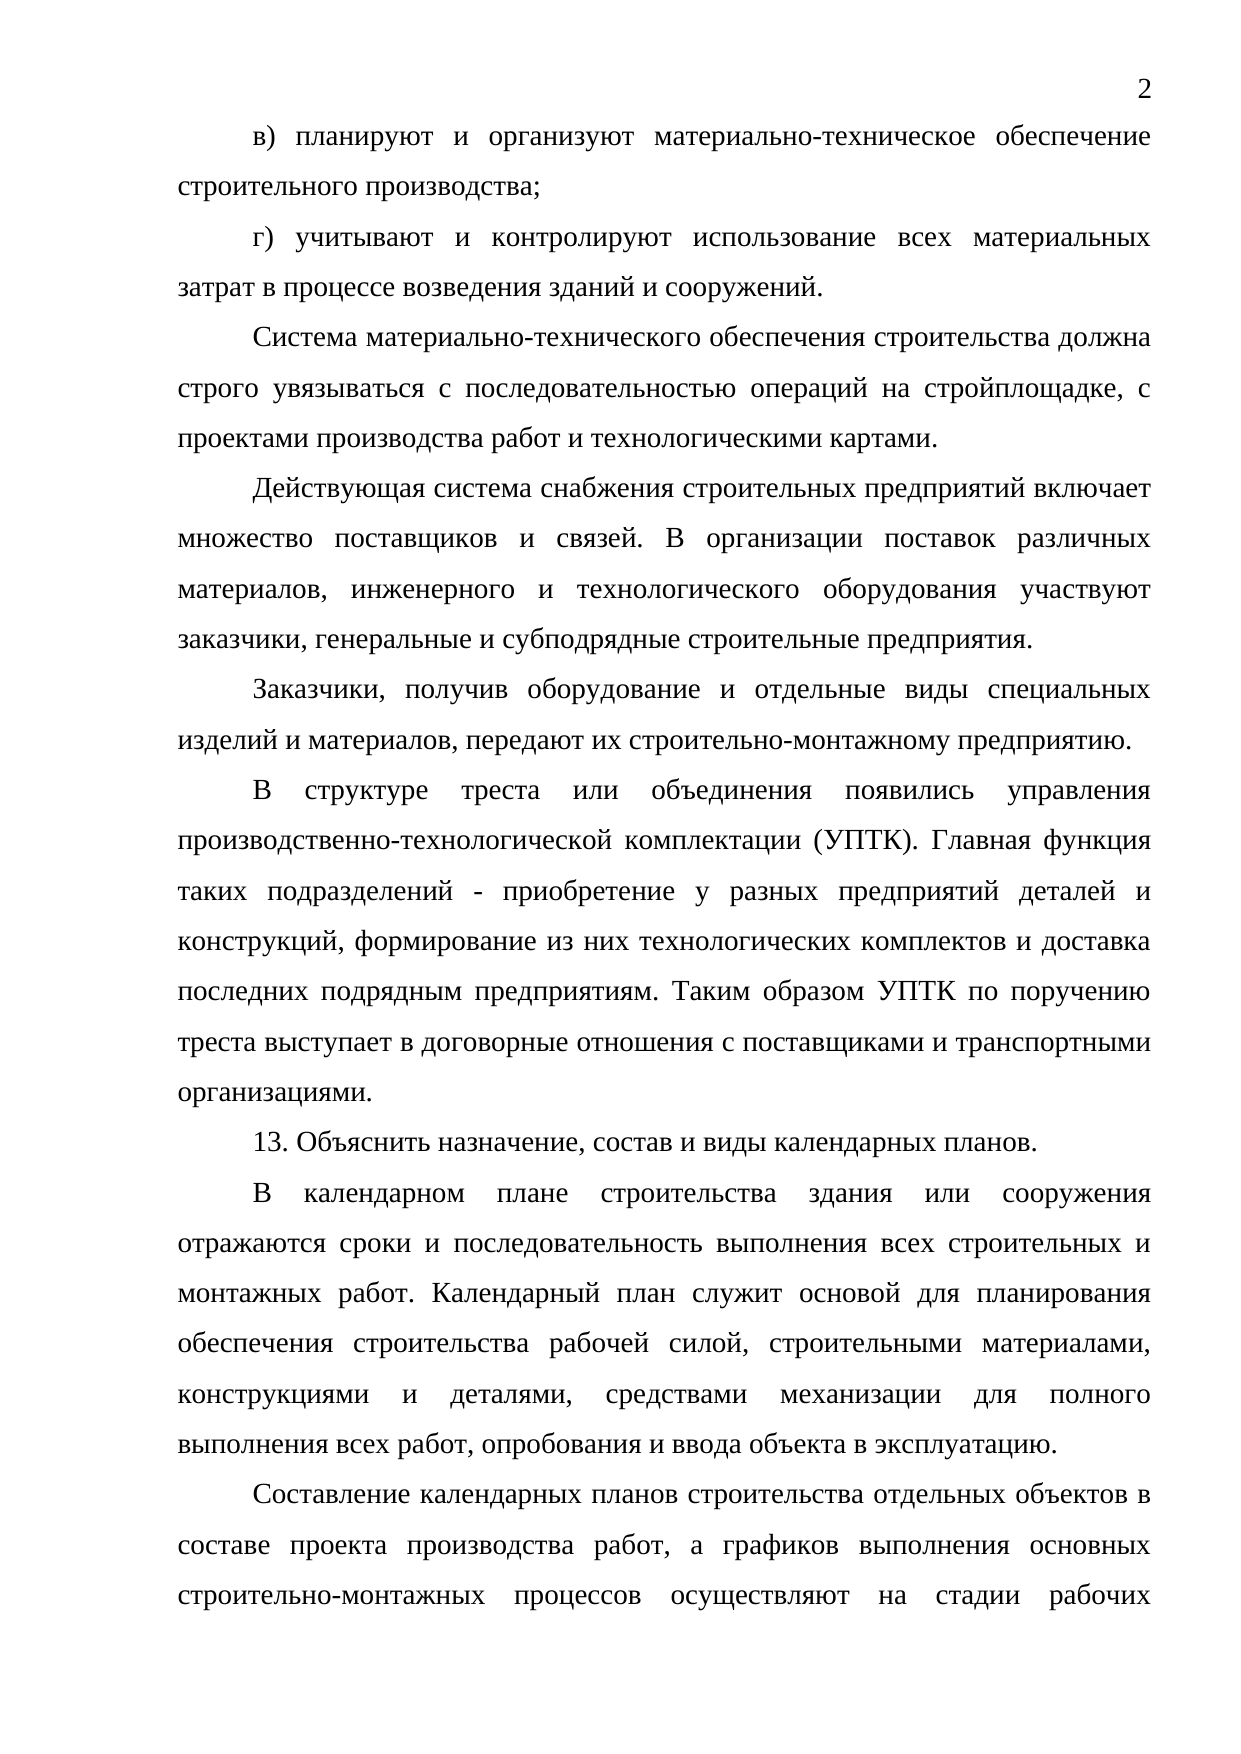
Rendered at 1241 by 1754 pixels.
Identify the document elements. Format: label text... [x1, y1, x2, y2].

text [177, 1477, 1152, 1611]
text В календарном плане строительства здания или сооружения отражаются сроки и последовательность выполнения всех строительных и монтажных работ. Календарный план служит основой для планирования обеспечения строительства рабочей силой, строительными материалами, конструкциями и деталями, средствами механизации для полного выполнения всех работ, опробования и ввода объекта в эксплуатацию. [177, 1175, 1152, 1460]
text Система материально-технического обеспечения строительства должна строго увязываться с последовательностью операций на стройплощадке, с проектами производства работ и технологическими картами. [177, 319, 1152, 453]
text Действующая система снабжения строительных предприятий включает множество поставщиков и связей. В организации поставок различных материалов, инженерного и технологического оборудования участвуют заказчики, генеральные и субподрядные строительные предприятия. [177, 470, 1152, 655]
text г) учитывают и контролируют использование всех материальных затрат в процессе возведения зданий и сооружений. [177, 219, 1152, 303]
text в) планируют и организуют материально-техническое обеспечение строительного производства; [177, 118, 1152, 202]
text В структуре треста или объединения появились управления производственно-технологической комплектации (УПТК). Главная функция таких подразделений - приобретение у разных предприятий деталей и конструкций, формирование из них технологических комплектов и доставка последних подрядным предприятиям. Таким образом УПТК по поручению треста выступает в договорные отношения с поставщиками и транспортными организациями. [177, 772, 1152, 1108]
text 13. Объяснить назначение, состав и виды календарных планов. [177, 1124, 1152, 1158]
text Заказчики, получив оборудование и отдельные виды специальных изделий и материалов, передают их строительно-монтажному предприятию. [177, 672, 1152, 755]
